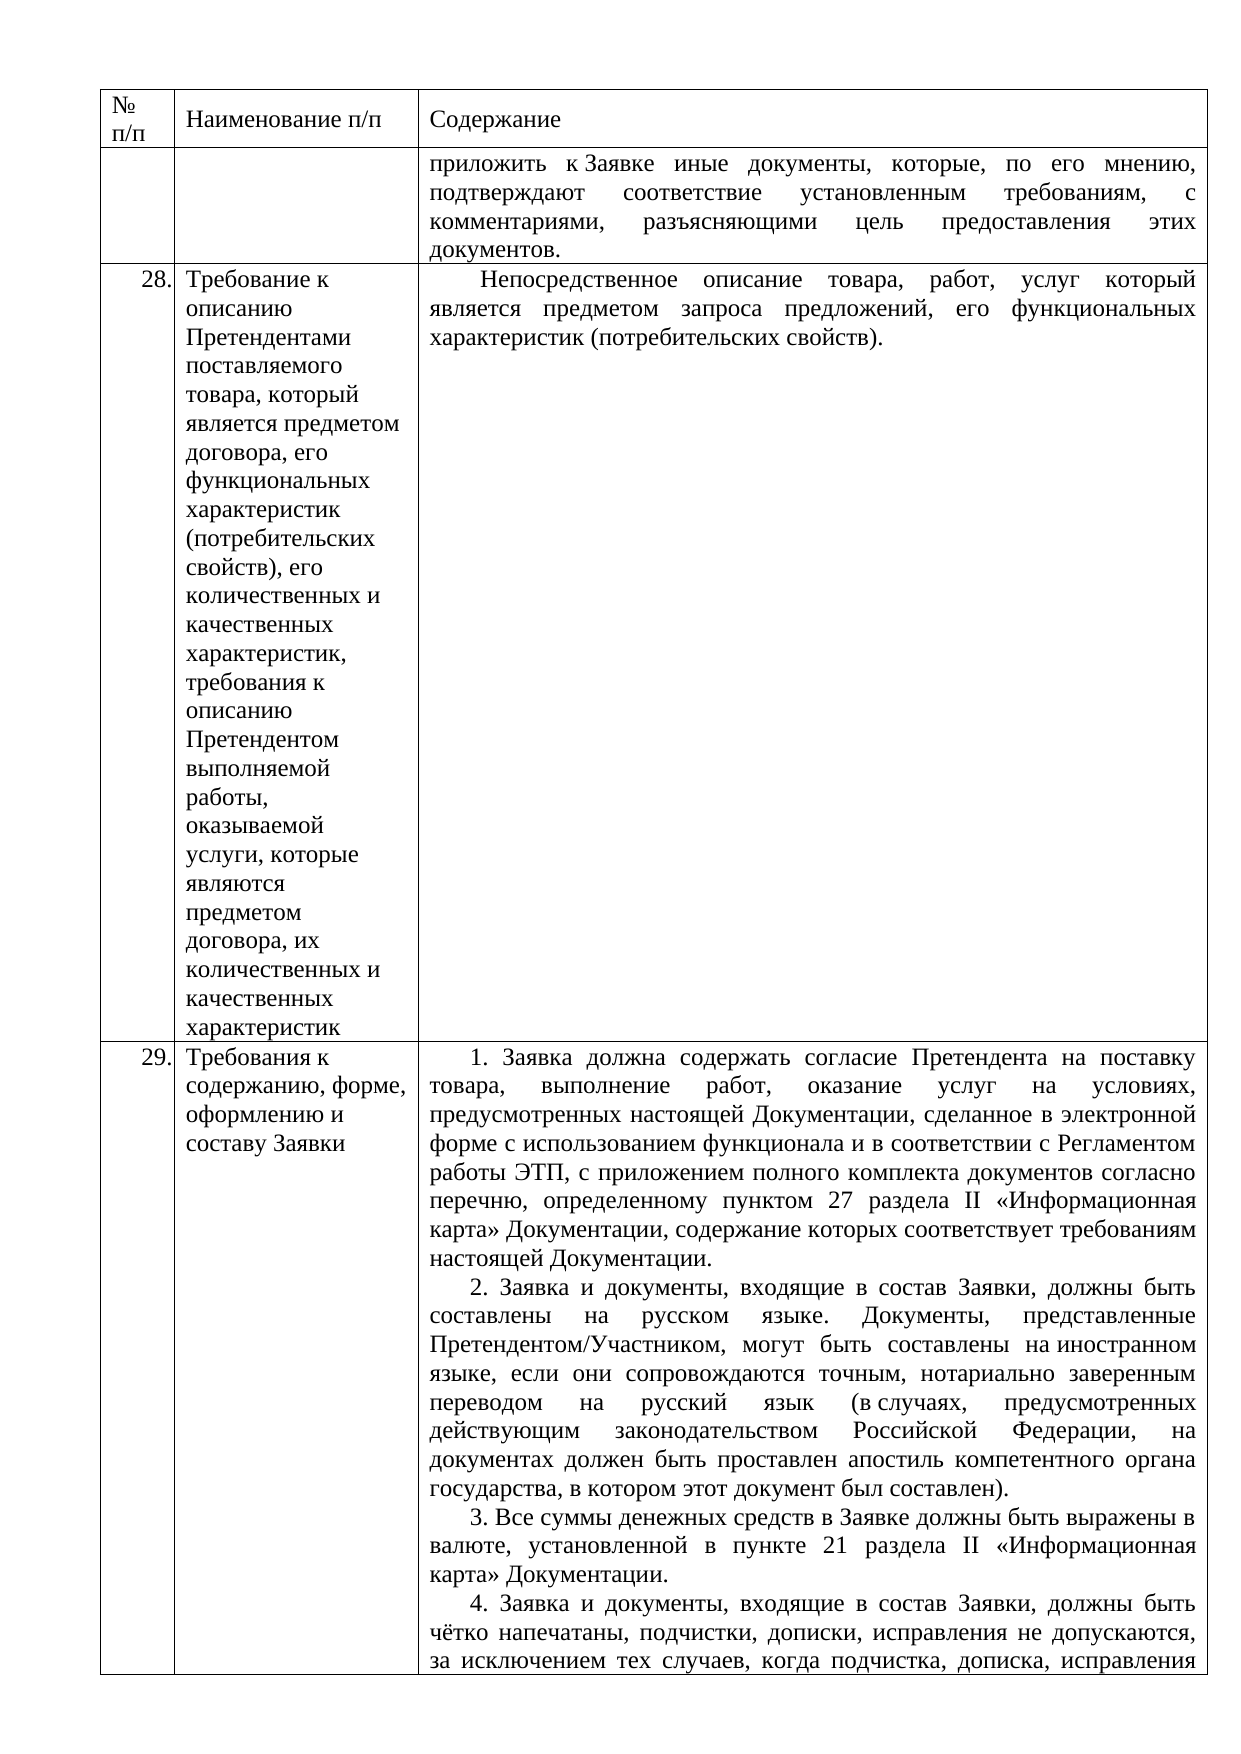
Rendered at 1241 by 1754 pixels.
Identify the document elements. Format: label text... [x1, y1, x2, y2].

table_header № п/п [101, 90, 174, 147]
table_cell [101, 1042, 174, 1674]
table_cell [419, 1042, 1207, 1674]
table_cell Требование к описанию Претендентами поставляемого товара, который является предметом договора, его функциональных характеристик (потребительских свойств), его количественных и качественных характеристик, требования к описанию Претендентом выполняемой работы, оказываемой услуги, которые являются предметом договора, их количественных и качественных характеристик [175, 264, 418, 1041]
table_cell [175, 148, 418, 263]
table_cell [101, 148, 174, 263]
table_cell [101, 264, 174, 1041]
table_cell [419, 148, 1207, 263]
table_cell Непосредственное описание товара, работ, услуг который является предметом запроса предложений, его функциональных характеристик (потребительских свойств). [419, 264, 1207, 1041]
table_header Содержание [419, 90, 1207, 147]
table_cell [175, 1042, 418, 1674]
table_header Наименование п/п [175, 90, 418, 147]
